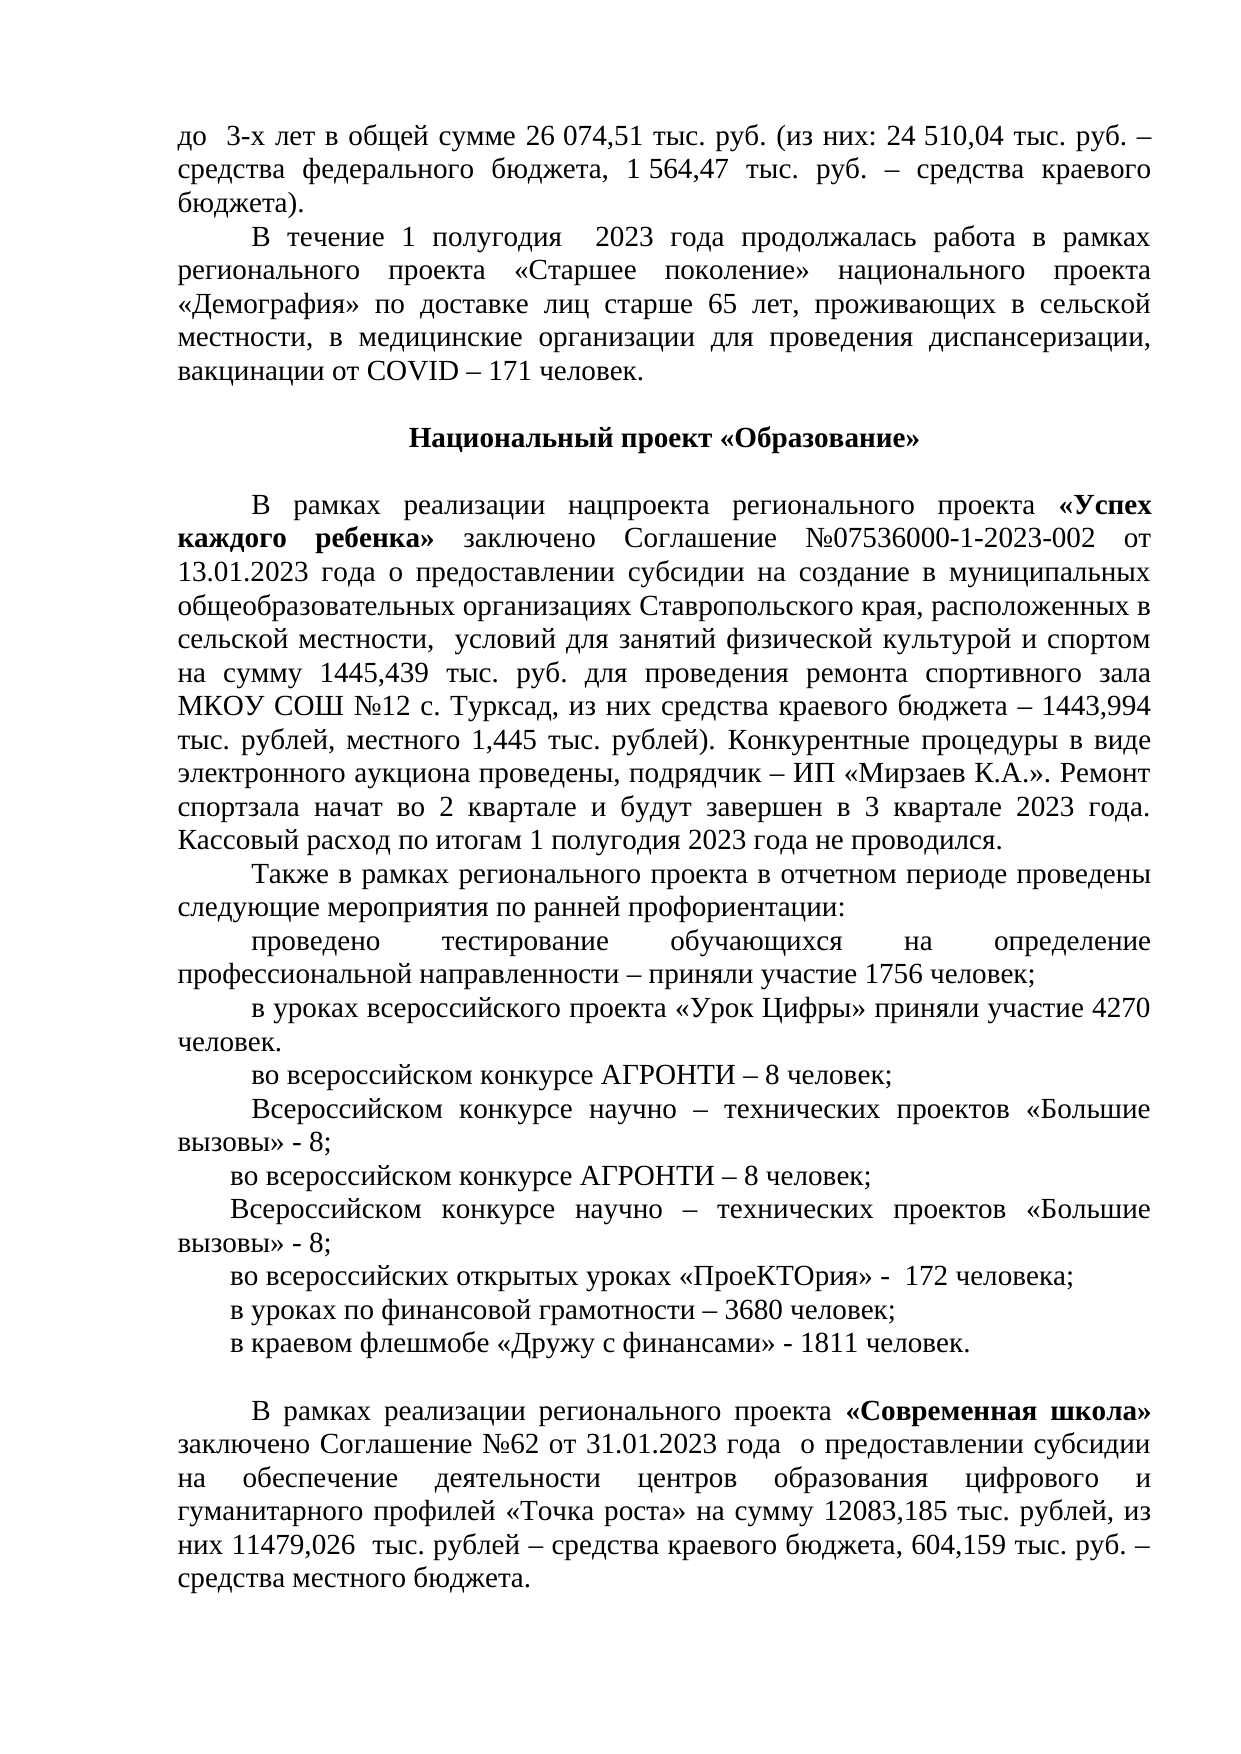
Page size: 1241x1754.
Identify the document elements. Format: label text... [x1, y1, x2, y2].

text Национальный проект «Образование» [177, 420, 1152, 453]
text в уроках всероссийского проекта «Урок Цифры» приняли участие 4270 человек. [177, 990, 1152, 1057]
text В течение 1 полугодия 2023 года продолжалась работа в рамках регионального проекта «Старшее поколение» национального проекта «Демография» по доставке лиц старше 65 лет, проживающих в сельской местности, в медицинские организации для проведения диспансеризации, вакцинации от COVID – 171 человек. [177, 219, 1152, 386]
text Всероссийском конкурсе научно – технических проектов «Большие вызовы» - 8; [177, 1091, 1152, 1158]
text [177, 118, 1152, 219]
text во всероссийском конкурсе АГРОНТИ – 8 человек; [177, 1158, 1152, 1191]
text В рамках реализации регионального проекта «Современная школа» заключено Соглашение №62 от 31.01.2023 года о предоставлении субсидии на обеспечение деятельности центров образования цифрового и гуманитарного профилей «Точка роста» на сумму 12083,185 тыс. рублей, из них 11479,026 тыс. рублей – средства краевого бюджета, 604,159 тыс. руб. – средства местного бюджета. [177, 1393, 1152, 1594]
text в краевом флешмобе «Дружу с финансами» - 1811 человек. [177, 1326, 1152, 1359]
text во всероссийском конкурсе АГРОНТИ – 8 человек; [177, 1057, 1152, 1091]
text проведено тестирование обучающихся на определение профессиональной направленности – приняли участие 1756 человек; [177, 923, 1152, 990]
text В рамках реализации нацпроекта регионального проекта «Успех каждого ребенка» заключено Соглашение №07536000-1-2023-002 от 13.01.2023 года о предоставлении субсидии на создание в муниципальных общеобразовательных организациях Ставропольского края, расположенных в сельской местности, условий для занятий физической культурой и спортом на сумму 1445,439 тыс. руб. для проведения ремонта спортивного зала МКОУ СОШ №12 с. Турксад, из них средства краевого бюджета – 1443,994 тыс. рублей, местного 1,445 тыс. рублей). Конкурентные процедуры в виде электронного аукциона проведены, подрядчик – ИП «Мирзаев К.А.». Ремонт спортзала начат во 2 квартале и будут завершен в 3 квартале 2023 года. Кассовый расход по итогам 1 полугодия 2023 года не проводился. [177, 487, 1152, 856]
text Также в рамках регионального проекта в отчетном периоде проведены следующие мероприятия по ранней профориентации: [177, 856, 1152, 923]
text Всероссийском конкурсе научно – технических проектов «Большие вызовы» - 8; [177, 1191, 1152, 1258]
text в уроках по финансовой грамотности – 3680 человек; [177, 1292, 1152, 1326]
text во всероссийских открытых уроках «ПроеКТОрия» - 172 человека; [177, 1258, 1152, 1292]
